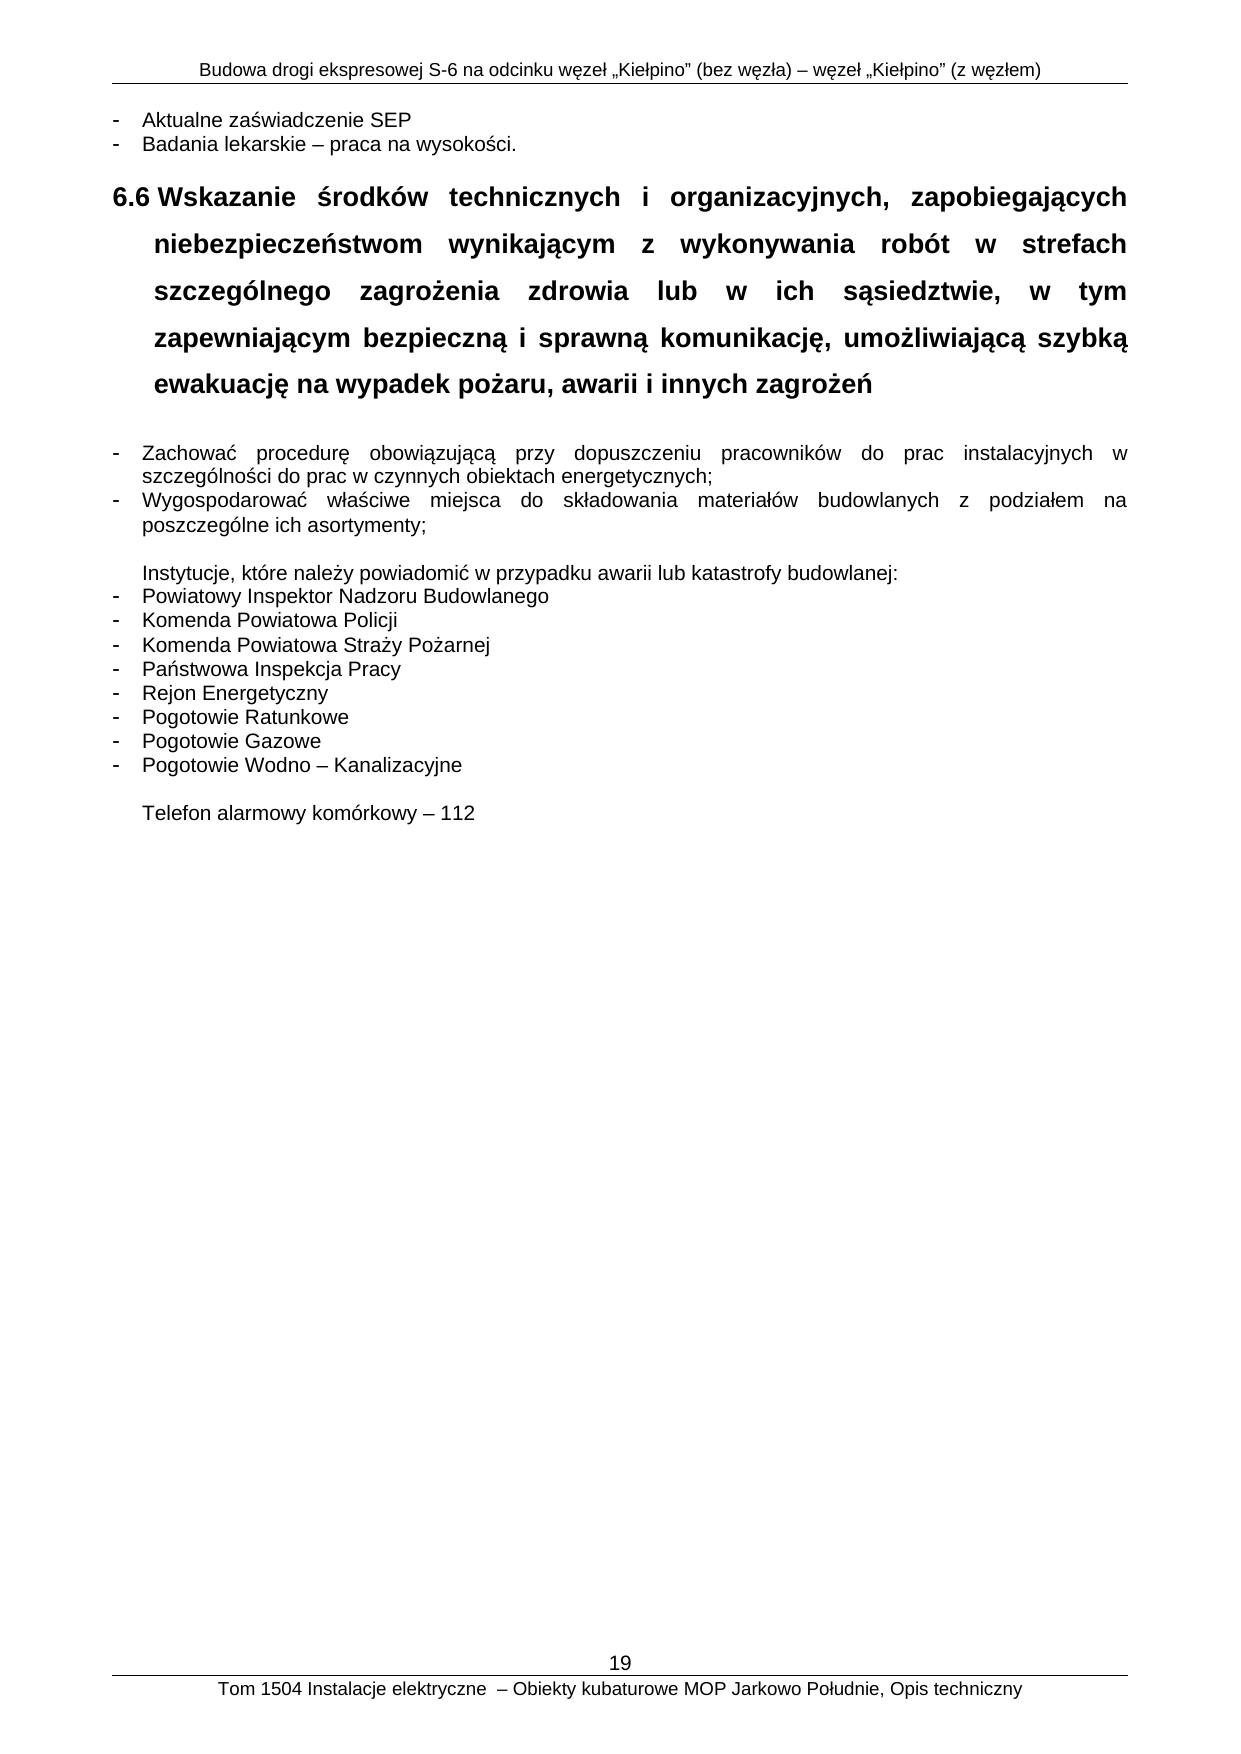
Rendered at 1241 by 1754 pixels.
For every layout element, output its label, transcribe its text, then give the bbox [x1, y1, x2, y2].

subtitle Wskazanie środków technicznych i organizacyjnych, zapobiegających niebezpieczeństwom wynikającym z wykonywania robót w strefach szczególnego zagrożenia zdrowia lub w ich sąsiedztwie, w tym zapewniającym bezpieczną i sprawną komunikację, umożliwiającą szybką ewakuację na wypadek pożaru, awarii i innych zagrożeń [112, 181, 1128, 400]
list Aktualne zaświadczenie SEP [112, 108, 1128, 132]
list Pogotowie Ratunkowe [112, 704, 1128, 729]
list Państwowa Inspekcja Pracy [112, 656, 1128, 681]
list Pogotowie Wodno – Kanalizacyjne [112, 753, 1128, 777]
text Telefon alarmowy komórkowy – 112 [142, 801, 1128, 825]
list Badania lekarskie – praca na wysokości. [112, 132, 1128, 156]
list Komenda Powiatowa Straży Pożarnej [112, 632, 1128, 656]
text Instytucje, które należy powiadomić w przypadku awarii lub katastrofy budowlanej: [142, 560, 1128, 584]
list Rejon Energetyczny [112, 681, 1128, 704]
list Wygospodarować właściwe miejsca do składowania materiałów budowlanych z podziałem na poszczególne ich asortymenty; [112, 488, 1128, 536]
list Powiatowy Inspektor Nadzoru Budowlanego [112, 584, 1128, 608]
list Zachować procedurę obowiązującą przy dopuszczeniu pracowników do prac instalacyjnych w szczególności do prac w czynnych obiektach energetycznych; [112, 440, 1128, 488]
list Komenda Powiatowa Policji [112, 608, 1128, 632]
list Pogotowie Gazowe [112, 729, 1128, 753]
